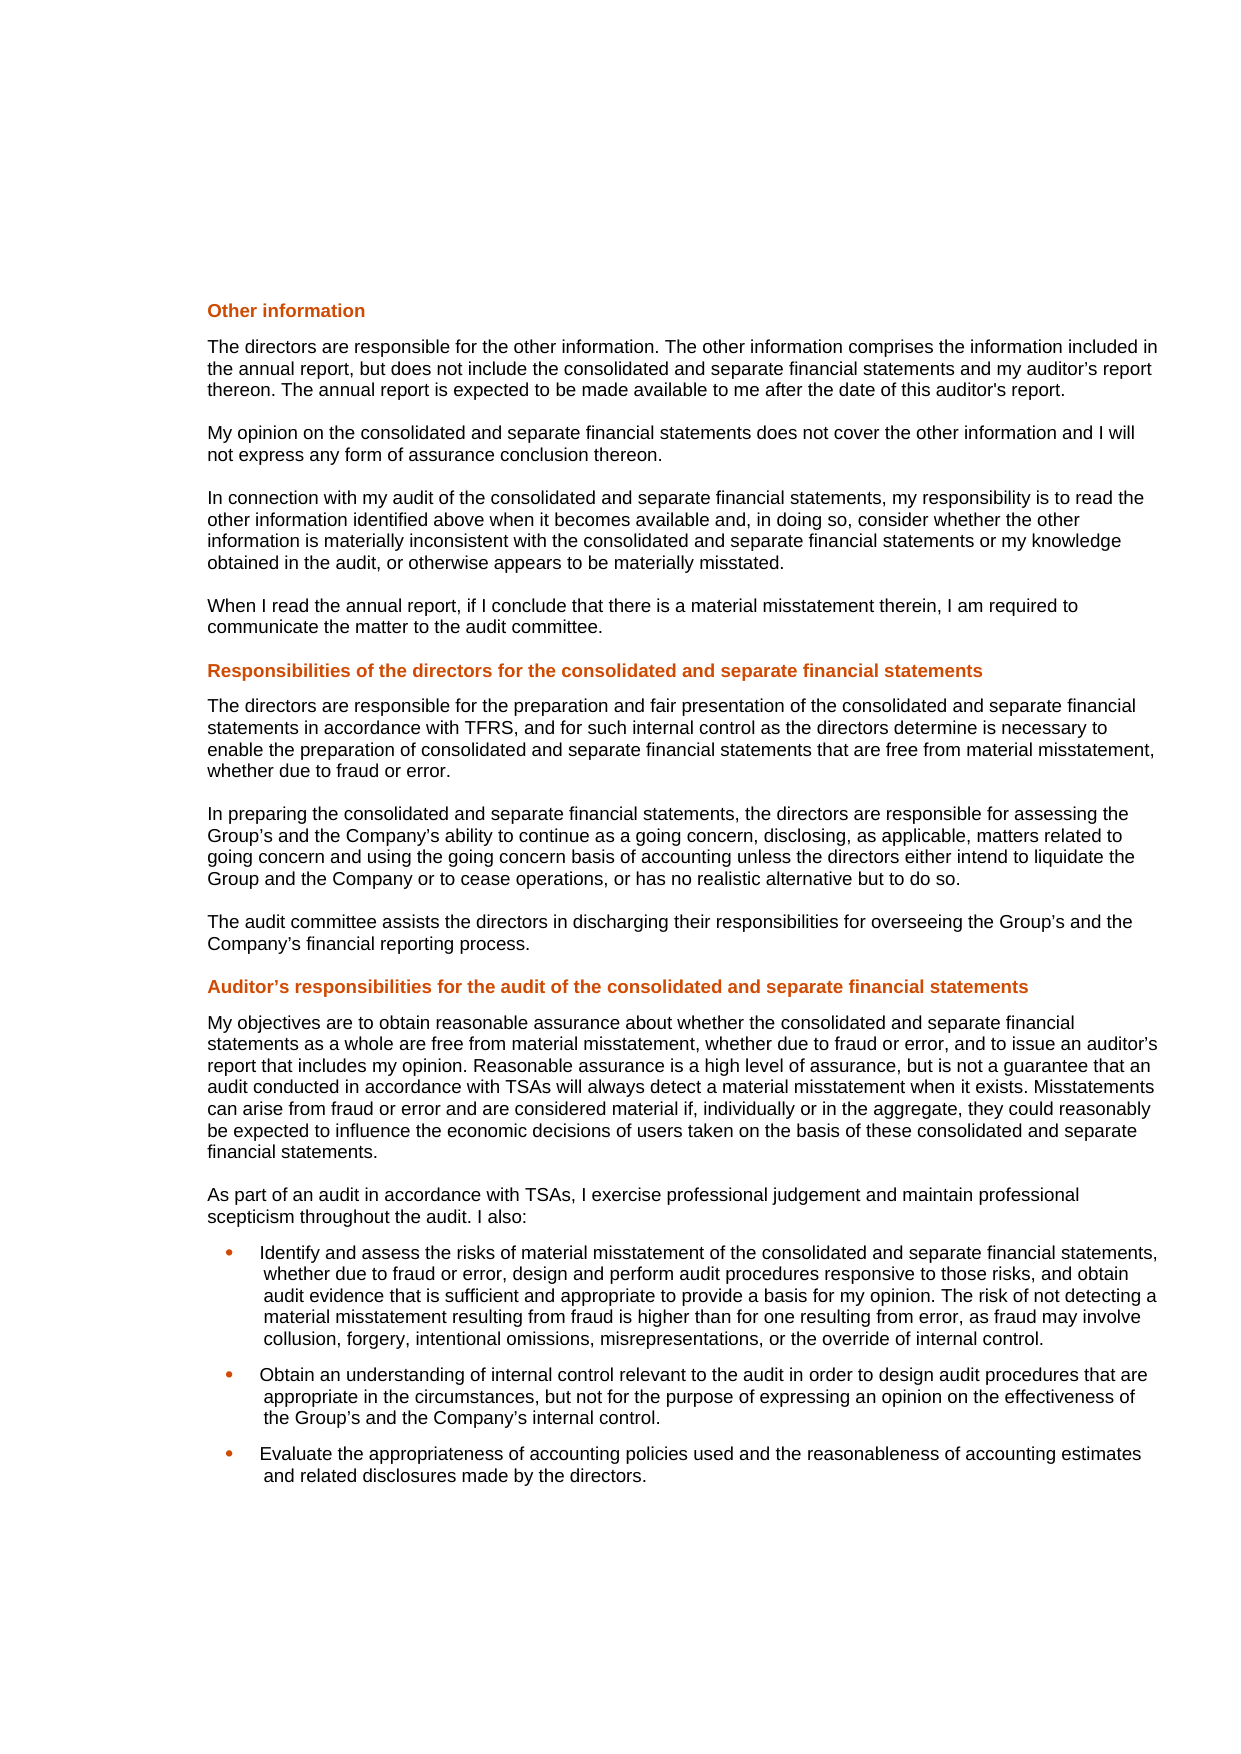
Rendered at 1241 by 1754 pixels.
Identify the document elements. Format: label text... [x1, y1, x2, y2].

text As part of an audit in accordance with TSAs, I exercise professional judgement and maintain professional scepticism throughout the audit. I also: [207, 1184, 1165, 1227]
text The directors are responsible for the preparation and fair presentation of the consolidated and separate financial statements in accordance with TFRS, and for such internal control as the directors determine is necessary to enable the preparation of consolidated and separate financial statements that are free from material misstatement, whether due to fraud or error. [207, 695, 1165, 782]
text Auditor’s responsibilities for the audit of the consolidated and separate financial statements [207, 976, 1165, 997]
text Other information [207, 300, 1165, 322]
text My opinion on the consolidated and separate financial statements does not cover the other information and I will not express any form of assurance conclusion thereon. [207, 422, 1165, 465]
text Responsibilities of the directors for the consolidated and separate financial statements [207, 659, 1165, 681]
list Identify and assess the risks of material misstatement of the consolidated and separate financial statements, whether due to fraud or error, design and perform audit procedures responsive to those risks, and obtain audit evidence that is sufficient and appropriate to provide a basis for my opinion. The risk of not detecting a material misstatement resulting from fraud is higher than for one resulting from error, as fraud may involve collusion, forgery, intentional omissions, misrepresentations, or the override of internal control. [226, 1242, 1165, 1349]
list Evaluate the appropriateness of accounting policies used and the reasonableness of accounting estimates and related disclosures made by the directors. [226, 1443, 1165, 1486]
text When I read the annual report, if I conclude that there is a material misstatement therein, I am required to communicate the matter to the audit committee. [207, 595, 1165, 638]
text The directors are responsible for the other information. The other information comprises the information included in the annual report, but does not include the consolidated and separate financial statements and my auditor’s report thereon. The annual report is expected to be made available to me after the date of this auditor's report. [207, 336, 1165, 401]
text In connection with my audit of the consolidated and separate financial statements, my responsibility is to read the other information identified above when it becomes available and, in doing so, consider whether the other information is materially inconsistent with the consolidated and separate financial statements or my knowledge obtained in the audit, or otherwise appears to be materially misstated. [207, 487, 1165, 573]
text In preparing the consolidated and separate financial statements, the directors are responsible for assessing the Group’s and the Company’s ability to continue as a going concern, disclosing, as applicable, matters related to going concern and using the going concern basis of accounting unless the directors either intend to liquidate the Group and the Company or to cease operations, or has no realistic alternative but to do so. [207, 803, 1165, 889]
text My objectives are to obtain reasonable assurance about whether the consolidated and separate financial statements as a whole are free from material misstatement, whether due to fraud or error, and to issue an auditor’s report that includes my opinion. Reasonable assurance is a high level of assurance, but is not a guarantee that an audit conducted in accordance with TSAs will always detect a material misstatement when it exists. Misstatements can arise from fraud or error and are considered material if, individually or in the aggregate, they could reasonably be expected to influence the economic decisions of users taken on the basis of these consolidated and separate financial statements. [207, 1012, 1165, 1162]
text The audit committee assists the directors in discharging their responsibilities for overseeing the Group’s and the Company’s financial reporting process. [207, 911, 1165, 954]
list Obtain an understanding of internal control relevant to the audit in order to design audit procedures that are appropriate in the circumstances, but not for the purpose of expressing an opinion on the effectiveness of the Group’s and the Company’s internal control. [226, 1364, 1165, 1429]
